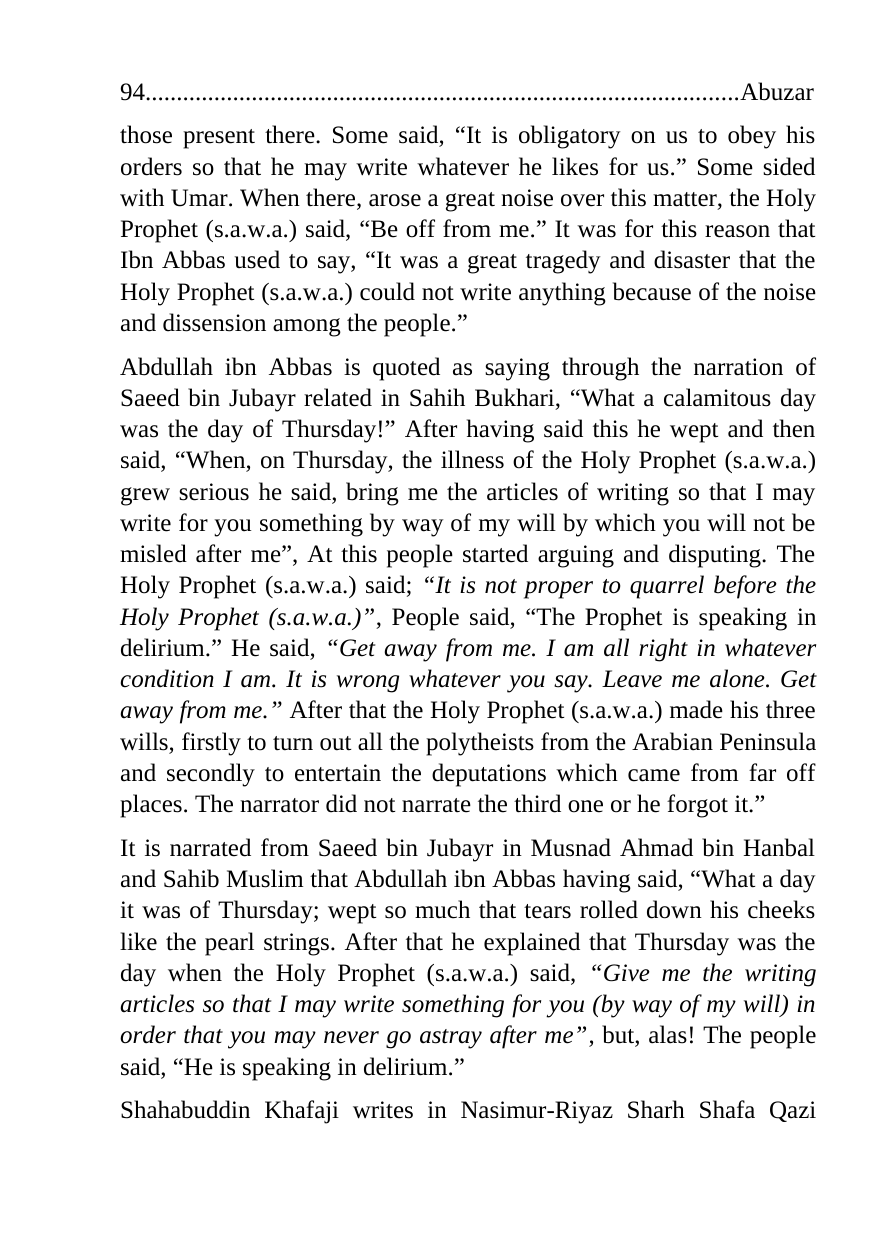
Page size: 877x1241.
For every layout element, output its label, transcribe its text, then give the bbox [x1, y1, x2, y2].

text It is narrated from Saeed bin Jubayr in Musnad Ahmad bin Hanbal and Sahib Muslim that Abdullah ibn Abbas having said, “What a day it was of Thursday; wept so much that tears rolled down his cheeks like the pearl strings. After that he explained that Thursday was the day when the Holy Prophet (s.a.w.a.) said, “Give me the writing articles so that I may write something for you (by way of my will) in order that you may never go astray after me”, but, alas! The people said, “He is speaking in delirium.” [120, 831, 817, 1081]
text Abdullah ibn Abbas is quoted as saying through the narration of Saeed bin Jubayr related in Sahih Bukhari, “What a calamitous day was the day of Thursday!” After having said this he wept and then said, “When, on Thursday, the illness of the Holy Prophet (s.a.w.a.) grew serious he said, bring me the articles of writing so that I may write for you something by way of my will by which you will not be misled after me”, At this people started arguing and disputing. The Holy Prophet (s.a.w.a.) said; “It is not proper to quarrel before the Holy Prophet (s.a.w.a.)”, People said, “The Prophet is speaking in delirium.” He said, “Get away from me. I am all right in whatever condition I am. It is wrong whatever you say. Leave me alone. Get away from me.” After that the Holy Prophet (s.a.w.a.) made his three wills, firstly to turn out all the polytheists from the Arabian Peninsula and secondly to entertain the deputations which came from far off places. The narrator did not narrate the third one or he forgot it.” [120, 350, 817, 819]
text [120, 119, 817, 337]
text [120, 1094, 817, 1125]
